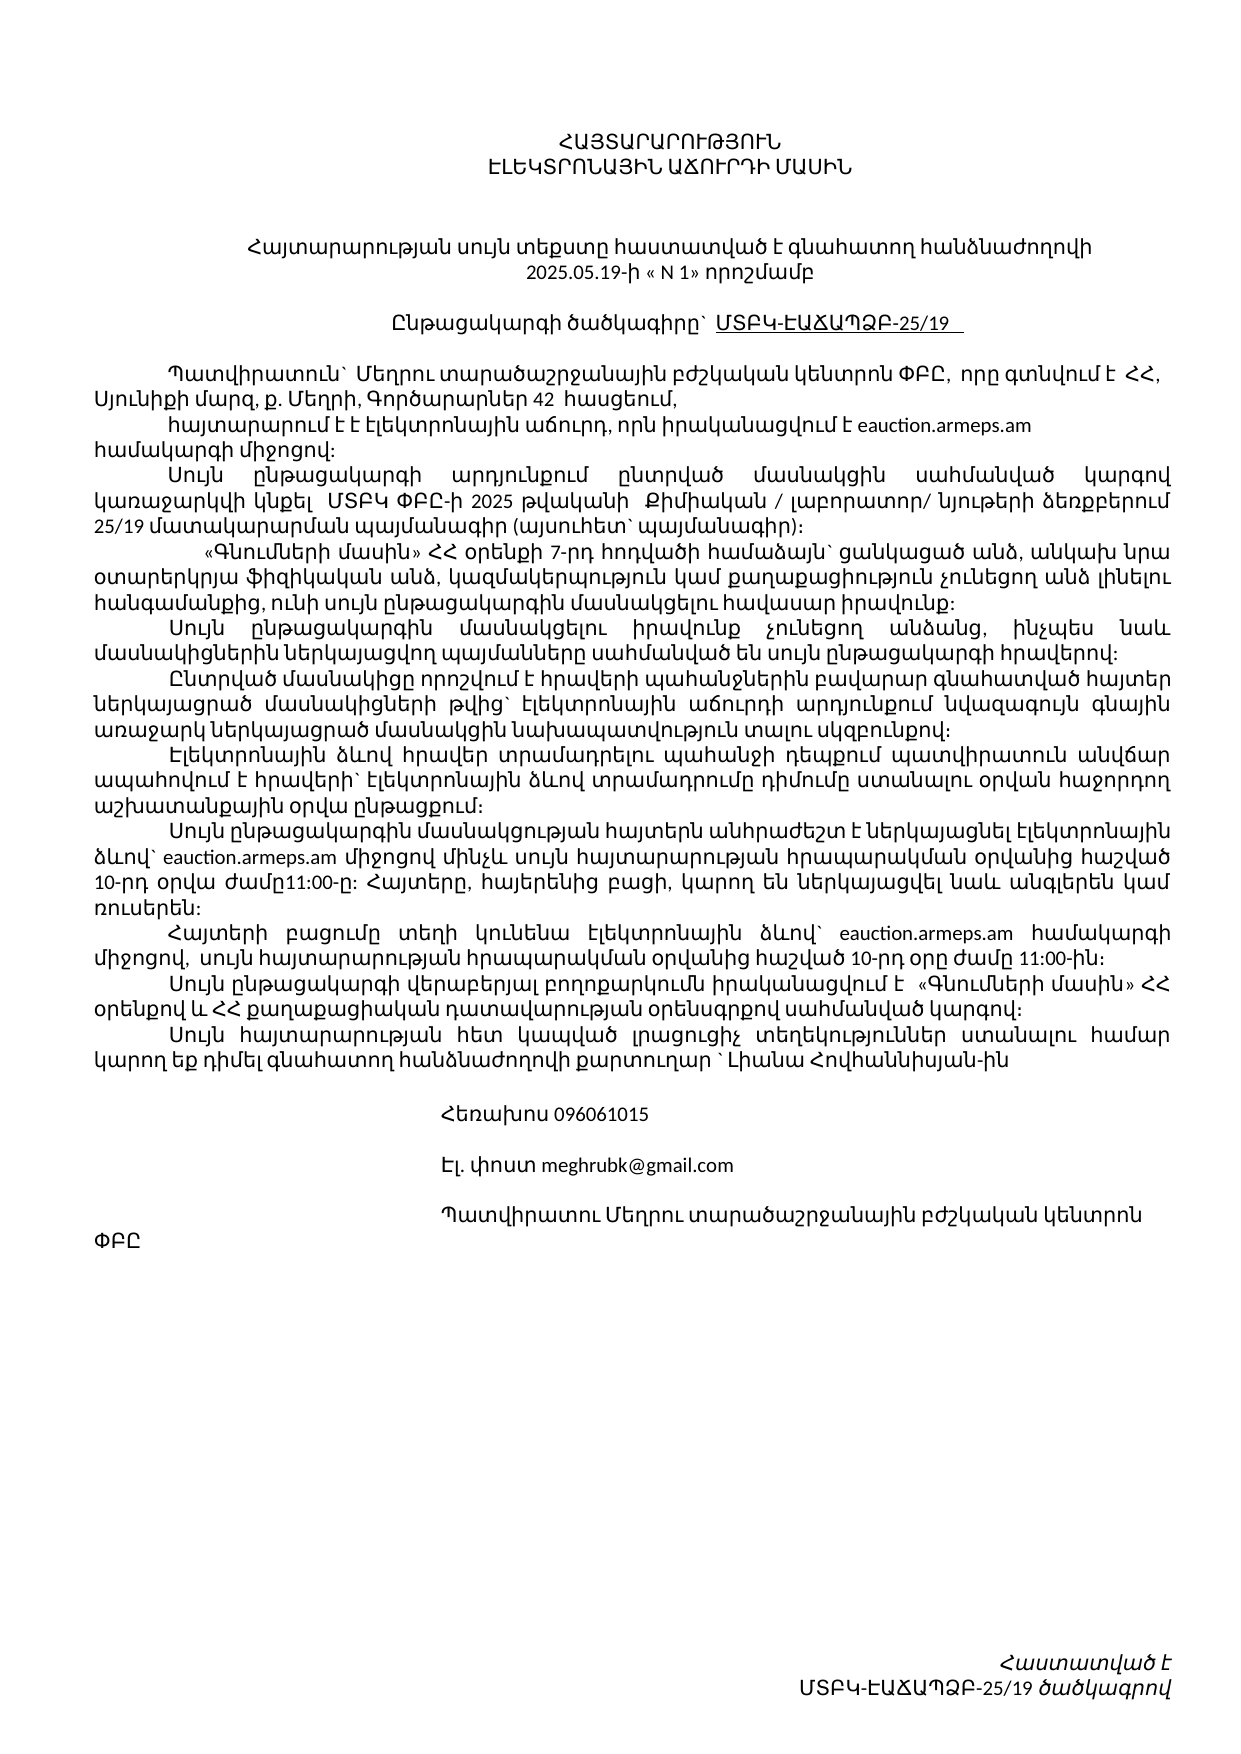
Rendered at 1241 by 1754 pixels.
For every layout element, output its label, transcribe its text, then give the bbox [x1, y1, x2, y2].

text Հայտարարության սույն տեքստը հաստատված է գնահատող հանձնաժողովի [94, 234, 1171, 259]
text ՀԱՅՏԱՐԱՐՈՒԹՅՈՒՆ [94, 129, 1171, 154]
text Սույն ընթացակարգի արդյունքում ընտրված մասնակցին սահմանված կարգով կառաջարկվի կնքել ՄՏԲԿ ՓԲԸ-ի 2025 թվականի Քիմիական / լաբորատոր/ նյութերի ձեռքբերում 25/19 մատակարարման պայմանագիր (այսուհետ` պայմանագիր)։ [94, 463, 1171, 539]
text Սույն ընթացակարգի վերաբերյալ բողոքարկումն իրականացվում է «Գնումների մասին» ՀՀ օրենքով և ՀՀ քաղաքացիական դատավարության օրենսգրքով սահմանված կարգով։ [94, 971, 1171, 1022]
text Էլեկտրոնային ձևով հրավեր տրամադրելու պահանջի դեպքում պատվիրատուն անվճար ապահովում է հրավերի` էլեկտրոնային ձևով տրամադրումը դիմումը ստանալու օրվան հաջորդող աշխատանքային օրվա ընթացքում։ [94, 742, 1171, 818]
text Ընտրված մասնակիցը որոշվում է հրավերի պահանջներին բավարար գնահատված հայտեր ներկայացրած մասնակիցների թվից` էլեկտրոնային աճուրդի արդյունքում նվազագույն գնային առաջարկ ներկայացրած մասնակցին նախապատվություն տալու սկզբունքով։ [94, 666, 1171, 742]
text Հեռախոս 096061015 [94, 1101, 1171, 1126]
text Պատվիրատուն` Մեղրու տարածաշրջանային բժշկական կենտրոն ՓԲԸ, որը գտնվում է ՀՀ, Սյունիքի մարզ, ք. Մեղրի, Գործարարներ 42 հասցեում, [94, 361, 1171, 412]
text 2025.05.19 -ի « N 1» որոշմամբ [94, 259, 1171, 285]
text Ընթացակարգի ծածկագիրը` ՄՏԲԿ-ԷԱՃԱՊՁԲ-25/19 [94, 310, 1171, 336]
text ՄՏԲԿ-ԷԱՃԱՊՁԲ-25/19 ծածկագրով [94, 1675, 1171, 1701]
text հայտարարում է է էլեկտրոնային աճուրդ, որն իրականացվում է eauction.armeps.am համակարգի միջոցով: [94, 412, 1171, 463]
text ԷԼԵԿՏՐՈՆԱՅԻՆ ԱՃՈՒՐԴԻ ՄԱՍԻՆ [94, 154, 1171, 180]
text «Գնումների մասին» ՀՀ օրենքի 7-րդ հոդվածի համաձայն` ցանկացած անձ, անկախ նրա օտարերկրյա ֆիզիկական անձ, կազմակերպություն կամ քաղաքացիություն չունեցող անձ լինելու հանգամանքից, ունի սույն ընթացակարգին մասնակցելու հավասար իրավունք: [94, 539, 1171, 615]
text Հայտերի բացումը տեղի կունենա էլեկտրոնային ձևով` eauction.armeps.am համակարգի միջոցով, սույն հայտարարության հրապարակման օրվանից հաշված 10-րդ օրը ժամը 11:00-ին։ [94, 920, 1171, 971]
text Պատվիրատու Մեղրու տարածաշրջանային բժշկական կենտրոն ՓԲԸ [94, 1203, 1171, 1253]
text Հաստատված է [94, 1650, 1171, 1675]
text Սույն ընթացակարգին մասնակցության հայտերն անհրաժեշտ է ներկայացնել էլեկտրոնային ձևով` eauction.armeps.am միջոցով մինչև սույն հայտարարության հրապարակման օրվանից հաշված 10-րդ օրվա ժամը11:00-ը: Հայտերը, հայերենից բացի, կարող են ներկայացվել նաև անգլերեն կամ ռուսերեն: [94, 818, 1171, 920]
text Սույն ընթացակարգին մասնակցելու իրավունք չունեցող անձանց, ինչպես նաև մասնակիցներին ներկայացվող պայմանները սահմանված են սույն ընթացակարգի հրավերով: [94, 615, 1171, 666]
text Սույն հայտարարության հետ կապված լրացուցիչ տեղեկություններ ստանալու համար կարող եք դիմել գնահատող հանձնաժողովի քարտուղար ` Լիանա Հովհաննիսյան-ին [94, 1022, 1171, 1073]
text Էլ. փոստ meghrubk@gmail.com [94, 1152, 1171, 1177]
